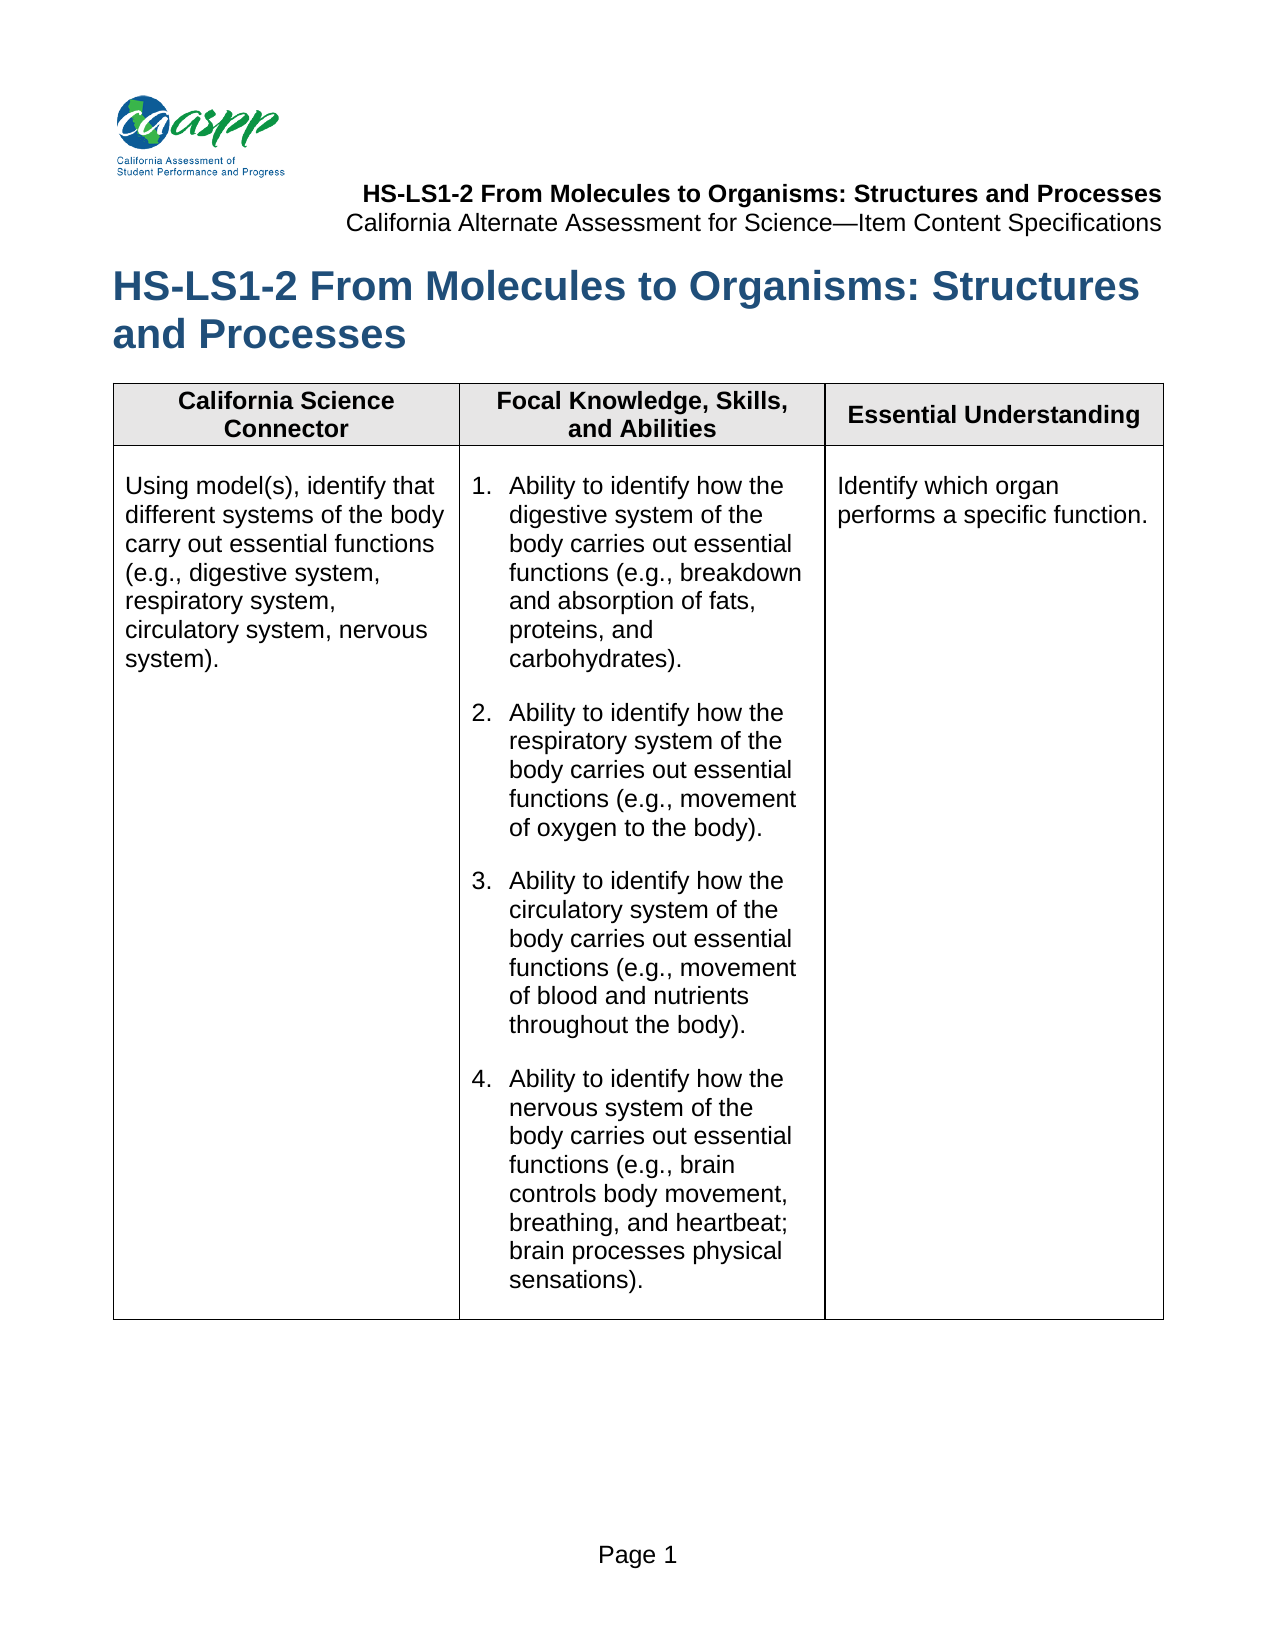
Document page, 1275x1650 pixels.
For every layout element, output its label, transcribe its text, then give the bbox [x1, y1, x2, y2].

table_header Essential Understanding [826, 384, 1163, 445]
subtitle HS-LS1-2 From Molecules to Organisms: Structures and Processes [112, 262, 1162, 358]
table_cell Identify which organ performs a specific function. [826, 446, 1163, 1319]
text HS-LS1-2 From Molecules to Organisms: Structures and Processes [112, 179, 1162, 208]
table_header California Science Connector [114, 384, 459, 445]
table_header Focal Knowledge, Skills, and Abilities [460, 384, 824, 445]
text California Alternate Assessment for Science—Item Content Specifications [112, 208, 1162, 237]
table_cell Using model(s), identify that different systems of the body carry out essential functions (e.g., digestive system, respiratory system, circulatory system, nervous system). [114, 446, 459, 1319]
table_cell Ability to identify how the digestive system of the body carries out essential functions (e.g., breakdown and absorption of fats, proteins, and carbohydrates). Ability to identify how the respiratory system of the body carries out essential functions (e.g., movement of oxygen to the body). Ability to identify how the circulatory system of the body carries out essential functions (e.g., movement of blood and nutrients throughout the body). Ability to identify how the nervous system of the body carries out essential functions (e.g., brain controls body movement, breathing, and heartbeat; brain processes physical sensations). [460, 446, 824, 1319]
picture [112, 93, 287, 180]
